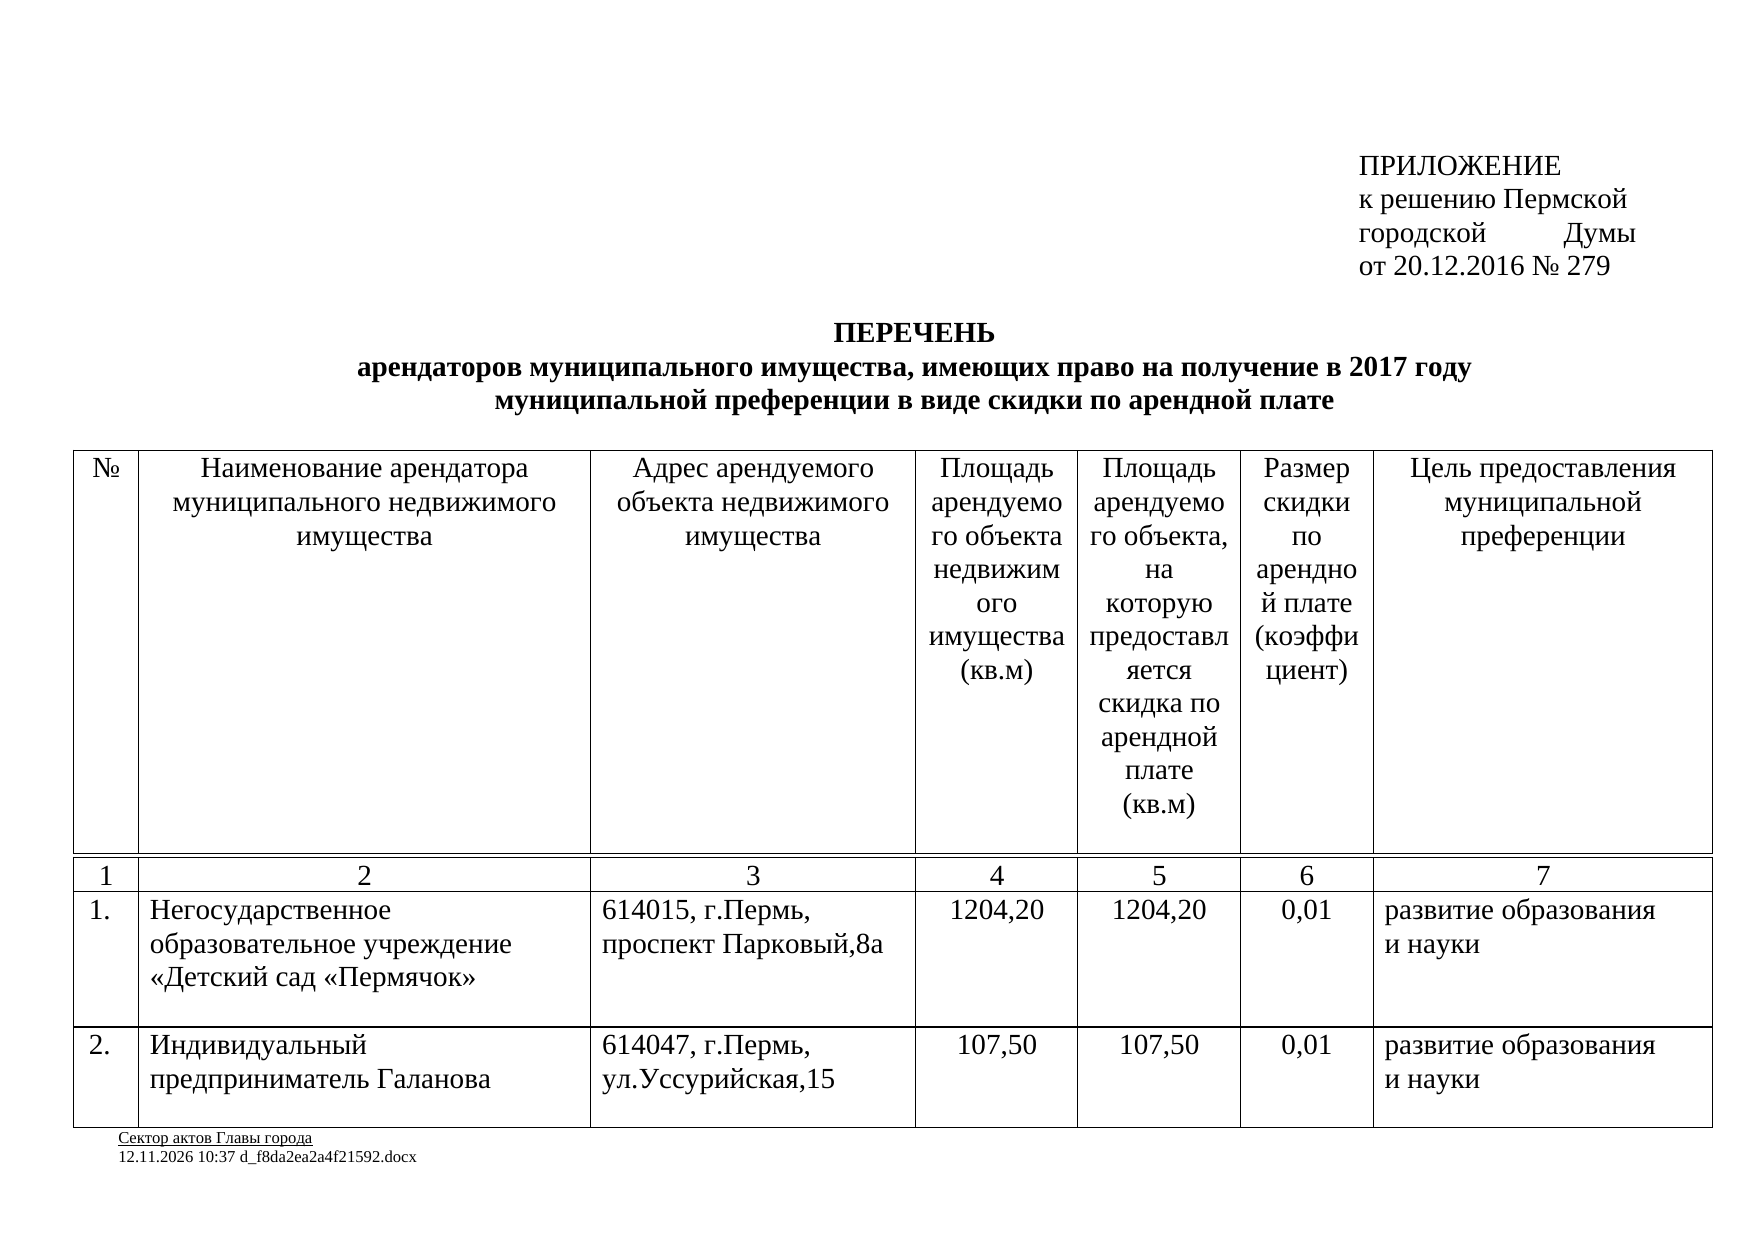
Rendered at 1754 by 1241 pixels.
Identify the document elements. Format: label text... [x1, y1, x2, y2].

table_header Наименование арендатора муниципального недвижимого имущества [139, 451, 590, 853]
table_cell 107,50 [916, 1028, 1077, 1127]
table_cell 1204,20 [916, 892, 1077, 1026]
table_header Цель предоставления муниципальной преференции [1374, 451, 1712, 853]
table_cell 0,01 [1241, 1028, 1373, 1127]
text муниципальной преференции в виде скидки по арендной плате [118, 382, 1636, 416]
table_cell 1. [74, 892, 138, 1026]
table_cell 0,01 [1241, 892, 1373, 1026]
table_header 2 [139, 858, 590, 891]
table_cell Негосударственное образовательное учреждение «Детский сад «Пермячок» [139, 892, 590, 1026]
text арендаторов муниципального имущества, имеющих право на получение в 2017 году [118, 349, 1636, 382]
table_cell 1204,20 [1078, 892, 1240, 1026]
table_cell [139, 1028, 590, 1127]
table_cell 614047, г.Пермь, ул.Уссурийская,15 [591, 1028, 915, 1127]
table_header Площадь арендуемого объекта недвижимого имущества (кв.м) [916, 451, 1077, 853]
text ПРИЛОЖЕНИЕ [1358, 148, 1636, 181]
table_cell развитие образования и науки [1374, 892, 1712, 1026]
table_header 4 [916, 858, 1077, 891]
text ПЕРЕЧЕНЬ [118, 315, 1636, 349]
text городской Думы от 20.12.2016 № 279 [1358, 215, 1636, 282]
table_header 3 [591, 858, 915, 891]
table_header 7 [1374, 858, 1712, 891]
table_header № [74, 451, 138, 853]
table_header Адрес арендуемого объекта недвижимого имущества [591, 451, 915, 853]
table_cell 614015, г.Пермь, проспект Парковый,8а [591, 892, 915, 1026]
table_header 5 [1078, 858, 1240, 891]
table_cell 107,50 [1078, 1028, 1240, 1127]
table_header Размер скидки по арендной плате (коэффициент) [1241, 451, 1373, 853]
table_header Площадь арендуемого объекта, на которую предоставляется скидка по арендной плате (кв.м) [1078, 451, 1240, 853]
table_header 1 [74, 858, 138, 891]
table_cell 2. [74, 1028, 138, 1127]
table_header 6 [1241, 858, 1373, 891]
table_cell развитие образования и науки [1374, 1028, 1712, 1127]
text к решению Пермской [1358, 181, 1636, 215]
